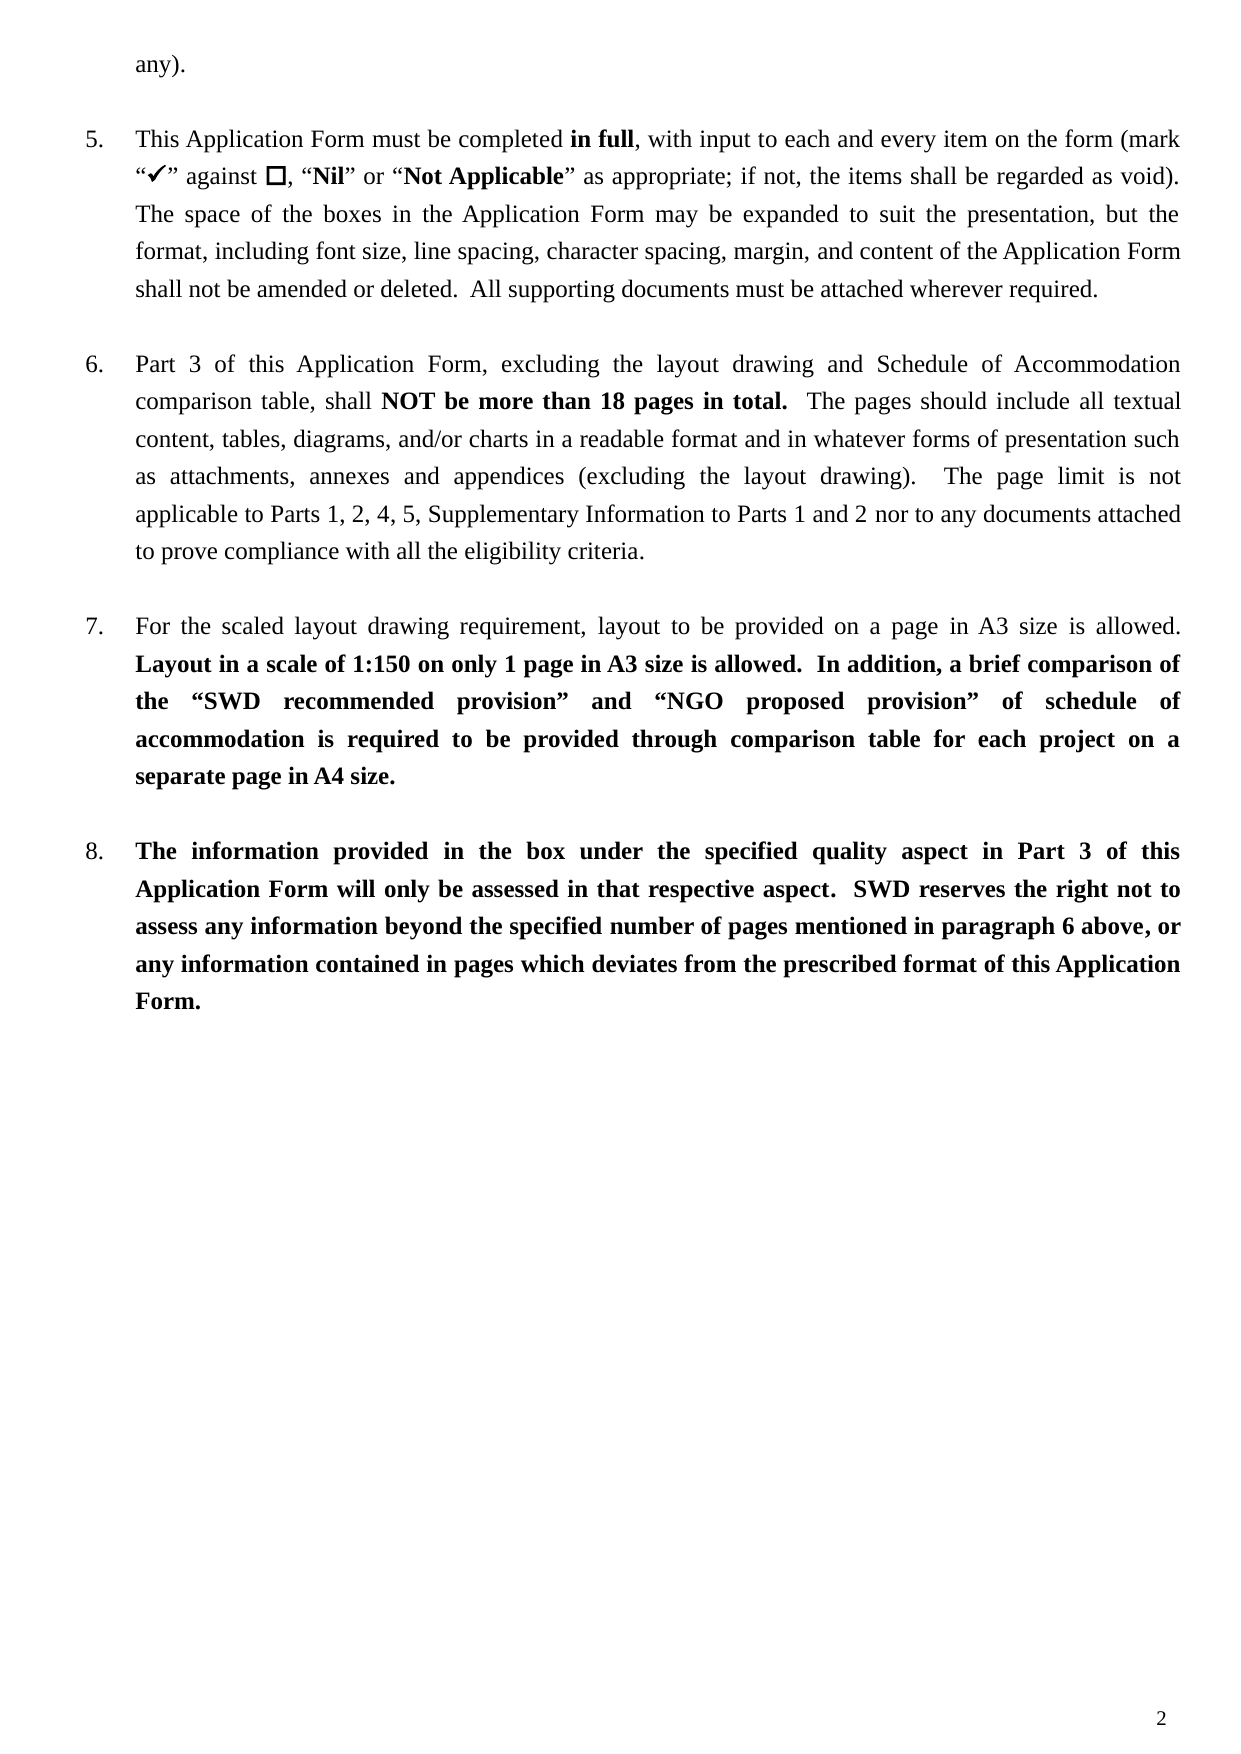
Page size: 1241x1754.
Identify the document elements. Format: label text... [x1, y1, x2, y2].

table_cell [74, 44, 1193, 119]
table_cell Part 3 of this Application Form, excluding the layout drawing and Schedule of Accommodation comparison table, shall NOT be more than 18 pages in total. The pages should include all textual content, tables, diagrams, and/or charts in a readable format and in whatever forms of presentation such as attachments, annexes and appendices (excluding the layout drawing). The page limit is not applicable to Parts 1, 2, 4, 5, Supplementary Information to Parts 1 and 2 nor to any documents attached to prove compliance with all the eligibility criteria. [74, 344, 1193, 607]
table_cell The information provided in the box under the specified quality aspect in Part 3 of this Application Form will only be assessed in that respective aspect. SWD reserves the right not to assess any information beyond the specified number of pages mentioned in paragraph 6 above, or any information contained in pages which deviates from the prescribed format of this Application Form. [74, 832, 1193, 1057]
table_cell This Application Form must be completed in full, with input to each and every item on the form (mark “” against , “Nil” or “Not Applicable” as appropriate; if not, the items shall be regarded as void). The space of the boxes in the Application Form may be expanded to suit the presentation, but the format, including font size, line spacing, character spacing, margin, and content of the Application Form shall not be amended or deleted. All supporting documents must be attached wherever required. [74, 119, 1193, 344]
table_cell For the scaled layout drawing requirement, layout to be provided on a page in A3 size is allowed. Layout in a scale of 1:150 on only 1 page in A3 size is allowed. In addition, a brief comparison of the “SWD recommended provision” and “NGO proposed provision” of schedule of accommodation is required to be provided through comparison table for each project on a separate page in A4 size. [74, 607, 1193, 832]
